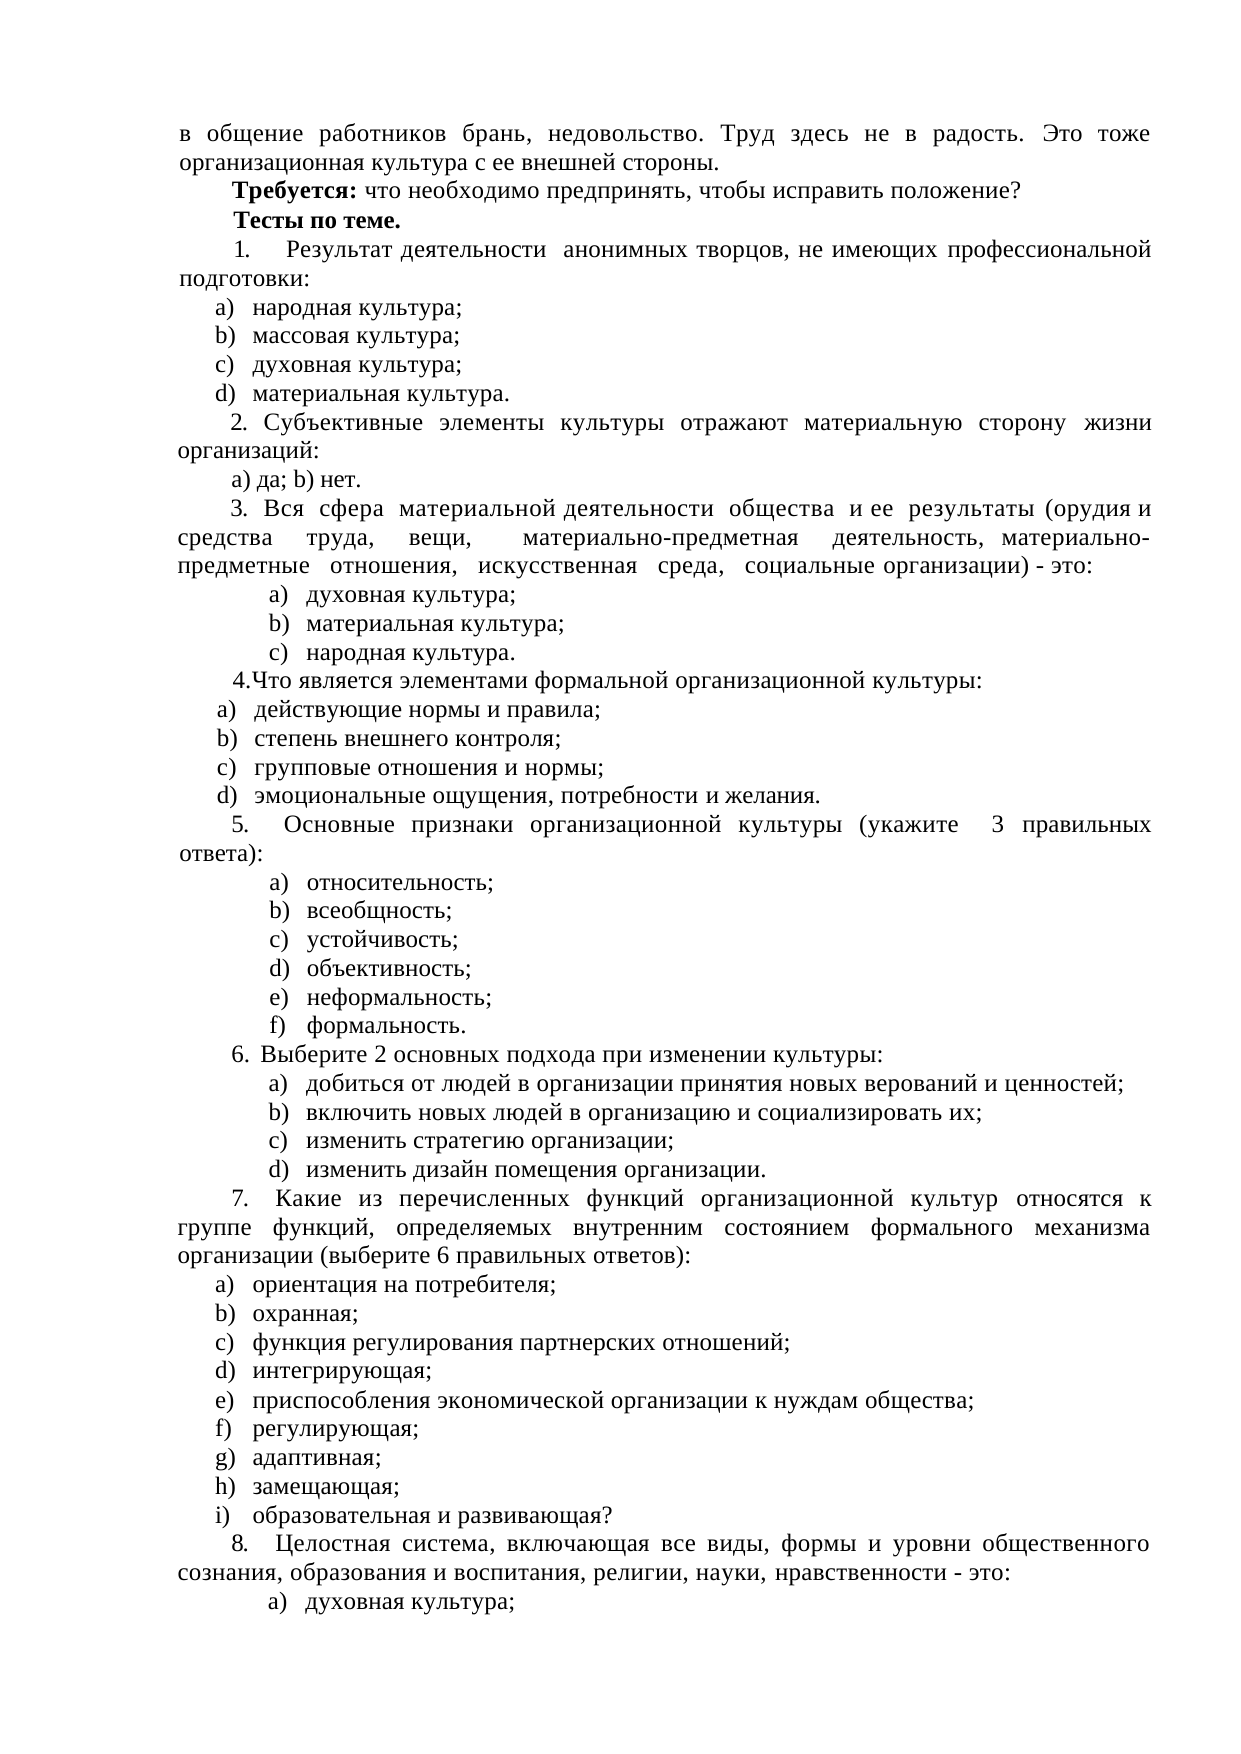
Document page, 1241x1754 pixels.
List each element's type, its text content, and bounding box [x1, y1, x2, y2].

list действующие нормы и правила; [217, 694, 1152, 723]
list образовательная и развивающая? [215, 1500, 840, 1528]
list включить новых людей в организацию и социализировать их; [268, 1097, 1152, 1125]
list духовная культура; [268, 1586, 1152, 1615]
text 5. Основные признаки организационной культуры (укажите 3 правильных ответа): [179, 809, 1152, 867]
list групповые отношения и нормы; [217, 752, 1152, 780]
list формальность. [269, 1010, 1100, 1039]
list материальная культура; [269, 608, 1152, 637]
list интегрирующая; [215, 1355, 1152, 1384]
list массовая культура; [215, 320, 1152, 349]
text Требуется: что необходимо предпринять, чтобы исправить положение? [232, 176, 1152, 204]
list народная культура; [215, 292, 1152, 320]
list охранная; [215, 1298, 1152, 1327]
list функция регулирования партнерских отношений; [215, 1327, 1152, 1355]
text 8. Целостная система, включающая все виды, формы и уровни общественного сознания, образования и воспитания, религии, науки, нравственности - это: [177, 1528, 1152, 1586]
text 3. Вся сфера материальной деятельности общества и ее результаты (орудия и средства труда, вещи, материально-предметная деятельность, материально-предметные отношения, искусственная среда, социальные организации) - это: [177, 493, 1152, 579]
text 1. Результат деятельности анонимных творцов, не имеющих профессиональной подготовки: [179, 234, 1152, 292]
text 7. Какие из перечисленных функций организационной культур относятся к группе функций, определяемых внутренним состоянием формального механизма организации (выберите 6 правильных ответов): [177, 1183, 1152, 1269]
list неформальность; [269, 982, 1100, 1010]
list замещающая; [215, 1471, 840, 1500]
list устойчивость; [269, 924, 1100, 953]
text 2. Субъективные элементы культуры отражают материальную сторону жизни организаций: [177, 407, 1152, 464]
list эмоциональные ощущения, потребности и желания. [217, 780, 1152, 809]
list всеобщность; [269, 895, 1100, 924]
list изменить дизайн помещения организации. [268, 1154, 1152, 1183]
list народная культура. [269, 637, 1152, 665]
text 6. Выберите 2 основных подхода при изменении культуры: [231, 1039, 1152, 1068]
list относительность; [269, 867, 1100, 895]
text Тесты по теме. [179, 205, 1152, 234]
list духовная культура; [215, 349, 1152, 378]
list степень внешнего контроля; [217, 723, 1152, 752]
text а) да; b) нет. [231, 464, 1152, 493]
text 4.Что является элементами формальной организационной культуры: [232, 665, 1152, 694]
list регулирующая; [215, 1413, 840, 1442]
list объективность; [269, 953, 1100, 982]
list добиться от людей в организации принятия новых верований и ценностей; [268, 1068, 1152, 1097]
list материальная культура. [215, 378, 1152, 407]
list адаптивная; [215, 1442, 840, 1471]
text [179, 118, 1150, 176]
list духовная культура; [269, 579, 1152, 608]
list приспособления экономической организации к нуждам общества; [215, 1385, 1152, 1413]
list ориентация на потребителя; [215, 1269, 1152, 1298]
list изменить стратегию организации; [268, 1125, 1152, 1154]
